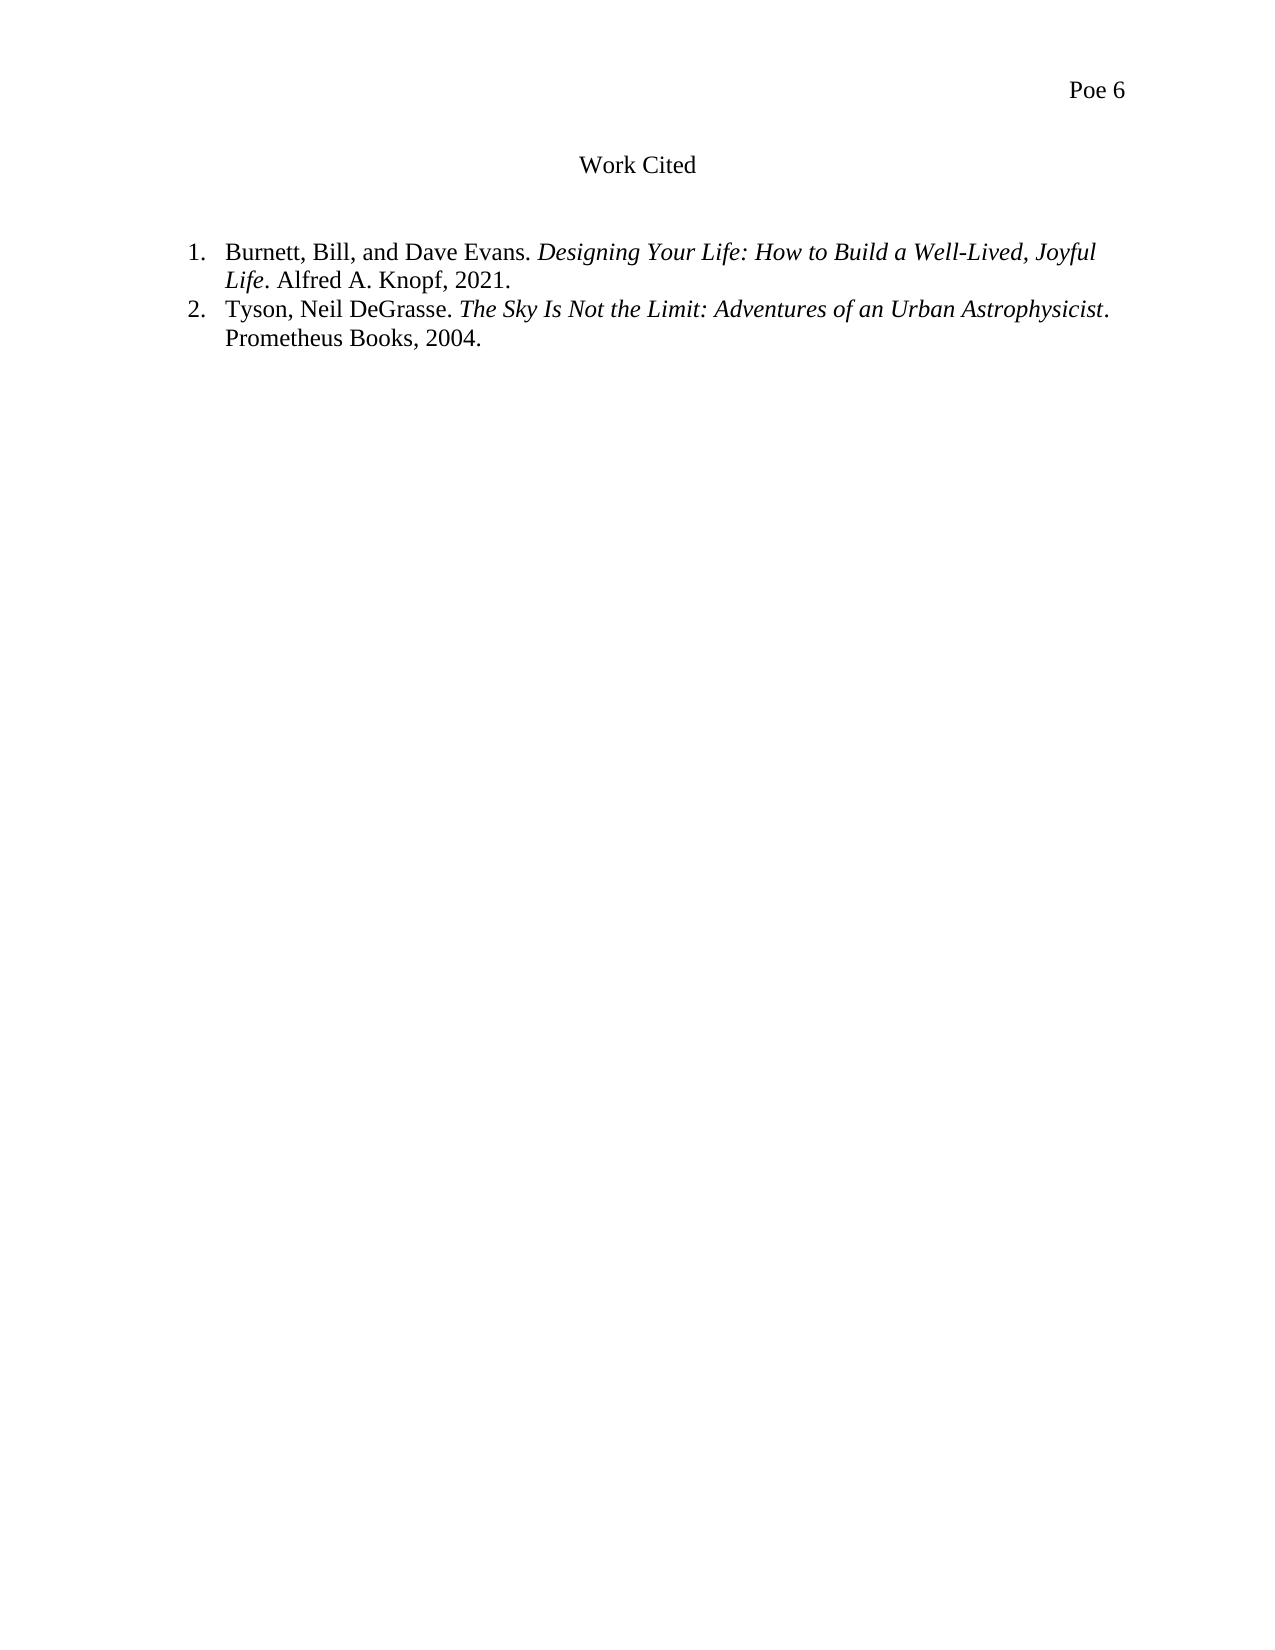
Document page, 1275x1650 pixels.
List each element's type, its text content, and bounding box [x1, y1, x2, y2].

text Work Cited [150, 150, 1125, 179]
list Tyson, Neil DeGrasse. The Sky Is Not the Limit: Adventures of an Urban Astrophysicist. Prometheus Books, 2004. [187, 323, 1125, 381]
list Burnett, Bill, and Dave Evans. Designing Your Life: How to Build a Well-Lived, Joyful Life. Alfred A. Knopf, 2021. [187, 237, 1125, 294]
